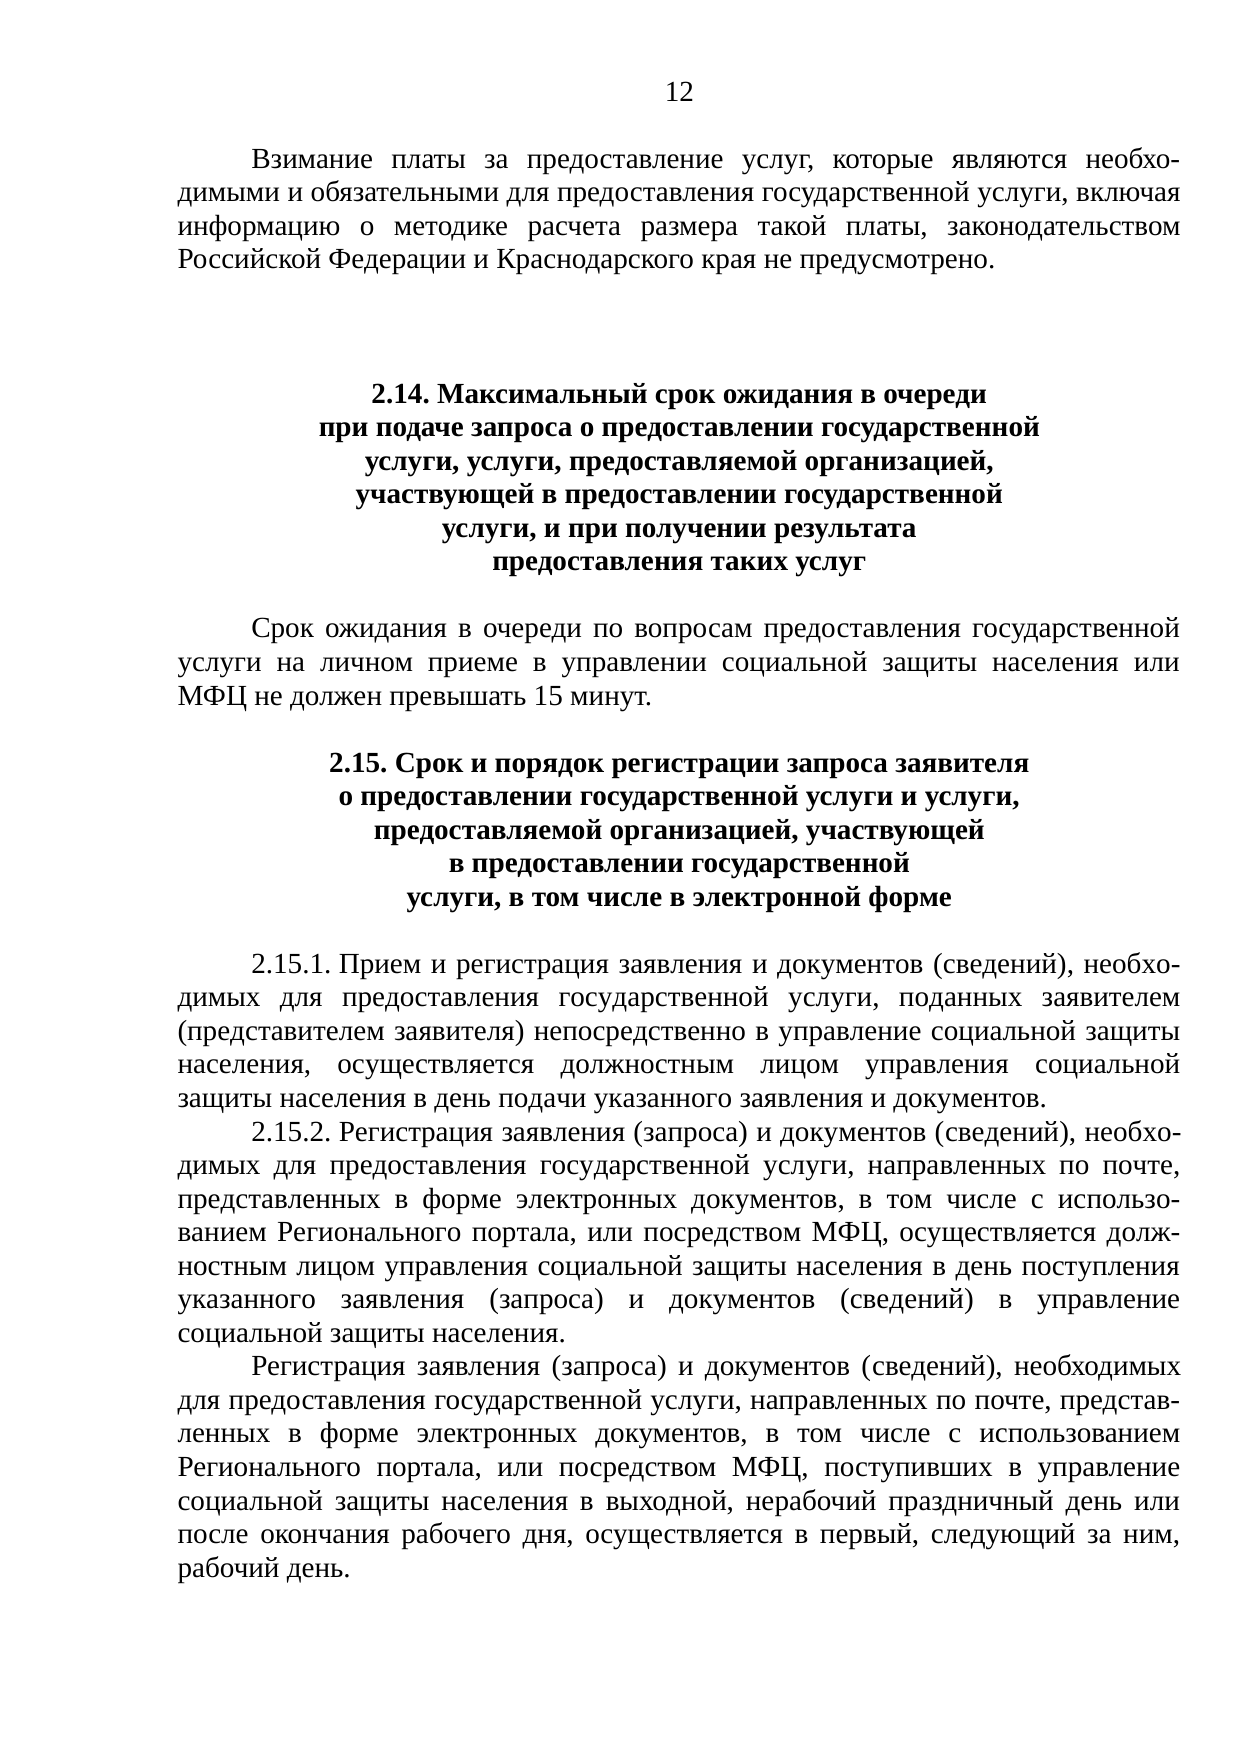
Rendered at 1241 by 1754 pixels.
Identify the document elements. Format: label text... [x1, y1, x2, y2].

text Регистрация заявления (запроса) и документов (сведений), необходимых для предоставления государственной услуги, направленных по почте, представ-ленных в форме электронных документов, в том числе с использованием Регионального портала, или посредством МФЦ, поступивших в управление социальной защиты населения в выходной, нерабочий праздничный день или после окончания рабочего дня, осуществляется в первый, следующий за ним, рабочий день. [177, 1348, 1181, 1583]
text при подаче запроса о предоставлении государственной [177, 409, 1181, 443]
text 2.15. Срок и порядок регистрации запроса заявителя [177, 745, 1181, 778]
text 2.15.2. Регистрация заявления (запроса) и документов (сведений), необхо-димых для предоставления государственной услуги, направленных по почте, представленных в форме электронных документов, в том числе с использо-ванием Регионального портала, или посредством МФЦ, осуществляется долж-ностным лицом управления социальной защиты населения в день поступления указанного заявления (запроса) и документов (сведений) в управление социальной защиты населения. [177, 1114, 1181, 1348]
text Взимание платы за предоставление услуг, которые являются необхо-димыми и обязательными для предоставления государственной услуги, включая информацию о методике расчета размера такой платы, законодательством Российской Федерации и Краснодарского края не предусмотрено. [177, 141, 1181, 275]
text 2.14. Максимальный срок ожидания в очереди [177, 376, 1181, 409]
text услуги, в том числе в электронной форме [177, 879, 1181, 912]
text Срок ожидания в очереди по вопросам предоставления государственной услуги на личном приеме в управлении социальной защиты населения или МФЦ не должен превышать 15 минут. [177, 611, 1181, 711]
text в предоставлении государственной [177, 845, 1181, 879]
text о предоставлении государственной услуги и услуги, [177, 778, 1181, 812]
text услуги, и при получении результата [177, 510, 1181, 543]
text предоставляемой организацией, участвующей [177, 812, 1181, 845]
text услуги, услуги, предоставляемой организацией, [177, 443, 1181, 476]
text участвующей в предоставлении государственной [177, 476, 1181, 510]
text предоставления таких услуг [177, 543, 1181, 577]
text 2.15.1. Прием и регистрация заявления и документов (сведений), необхо-димых для предоставления государственной услуги, поданных заявителем (представителем заявителя) непосредственно в управление социальной защиты населения, осуществляется должностным лицом управления социальной защиты населения в день подачи указанного заявления и документов. [177, 946, 1181, 1114]
